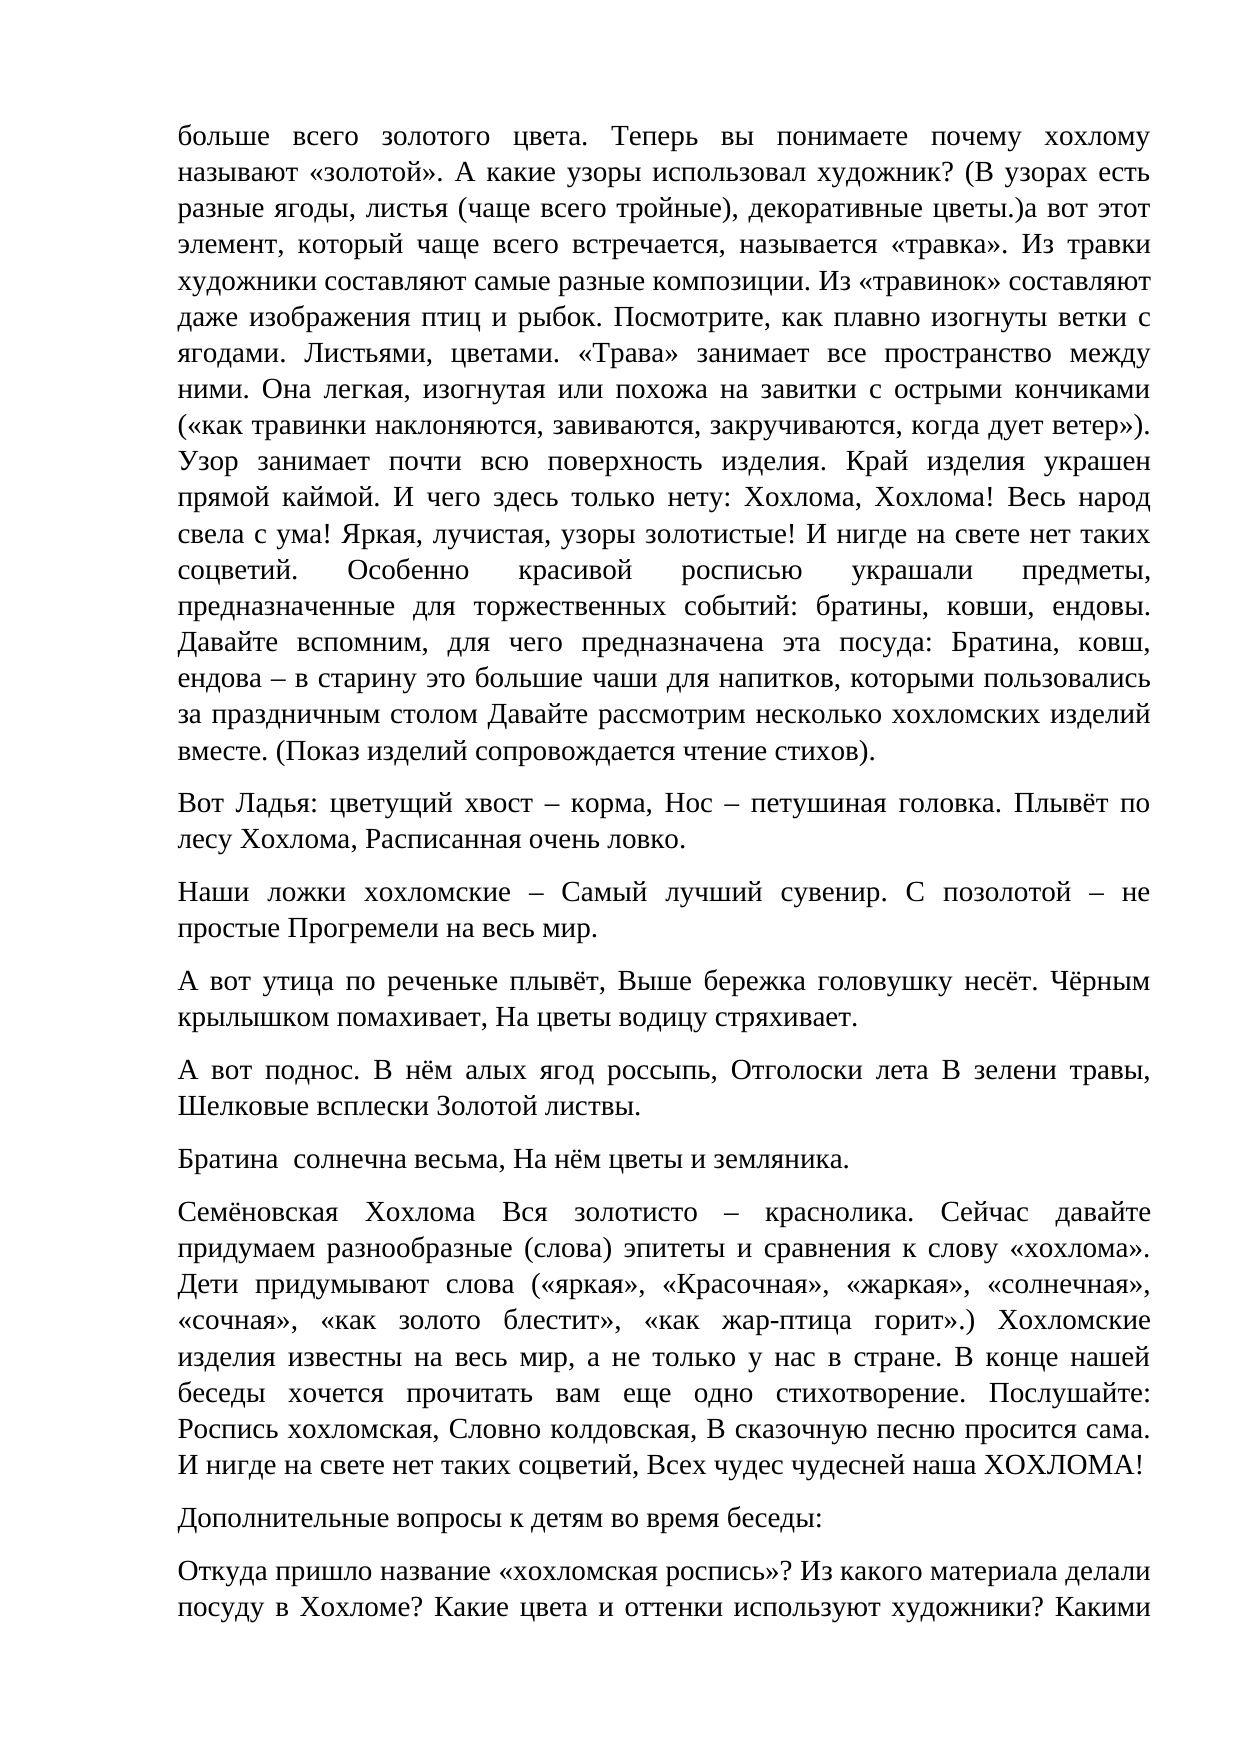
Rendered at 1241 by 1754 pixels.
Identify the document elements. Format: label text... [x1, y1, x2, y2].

text Братина солнечна весьма, На нём цветы и земляника. [177, 1141, 1152, 1175]
text Вот Ладья: цветущий хвост – корма, Нос – петушиная головка. Плывёт по лесу Хохлома, Расписанная очень ловко. [177, 785, 1152, 855]
text Наши ложки хохломские – Самый лучший сувенир. С позолотой – не простые Прогремели на весь мир. [177, 874, 1152, 944]
text Семёновская Хохлома Вся золотисто – краснолика. Сейчас давайте придумаем разнообразные (слова) эпитеты и сравнения к слову «хохлома». Дети придумывают слова («яркая», «Красочная», «жаркая», «солнечная», «сочная», «как золото блестит», «как жар-птица горит».) Хохломские изделия известны на весь мир, а не только у нас в стране. В конце нашей беседы хочется прочитать вам еще одно стихотворение. Послушайте: Роспись хохломская, Словно колдовская, В сказочную песню просится сама. И нигде на свете нет таких соцветий, Всех чудес чудесней наша ХОХЛОМА! [177, 1194, 1152, 1481]
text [177, 1553, 1152, 1622]
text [177, 118, 1152, 766]
text Дополнительные вопросы к детям во время беседы: [177, 1500, 1152, 1533]
text А вот утица по реченьке плывёт, Выше бережка головушку несёт. Чёрным крылышком помахивает, На цветы водицу стряхивает. [177, 963, 1152, 1033]
text А вот поднос. В нём алых ягод россыпь, Отголоски лета В зелени травы, Шелковые всплески Золотой листвы. [177, 1052, 1152, 1122]
